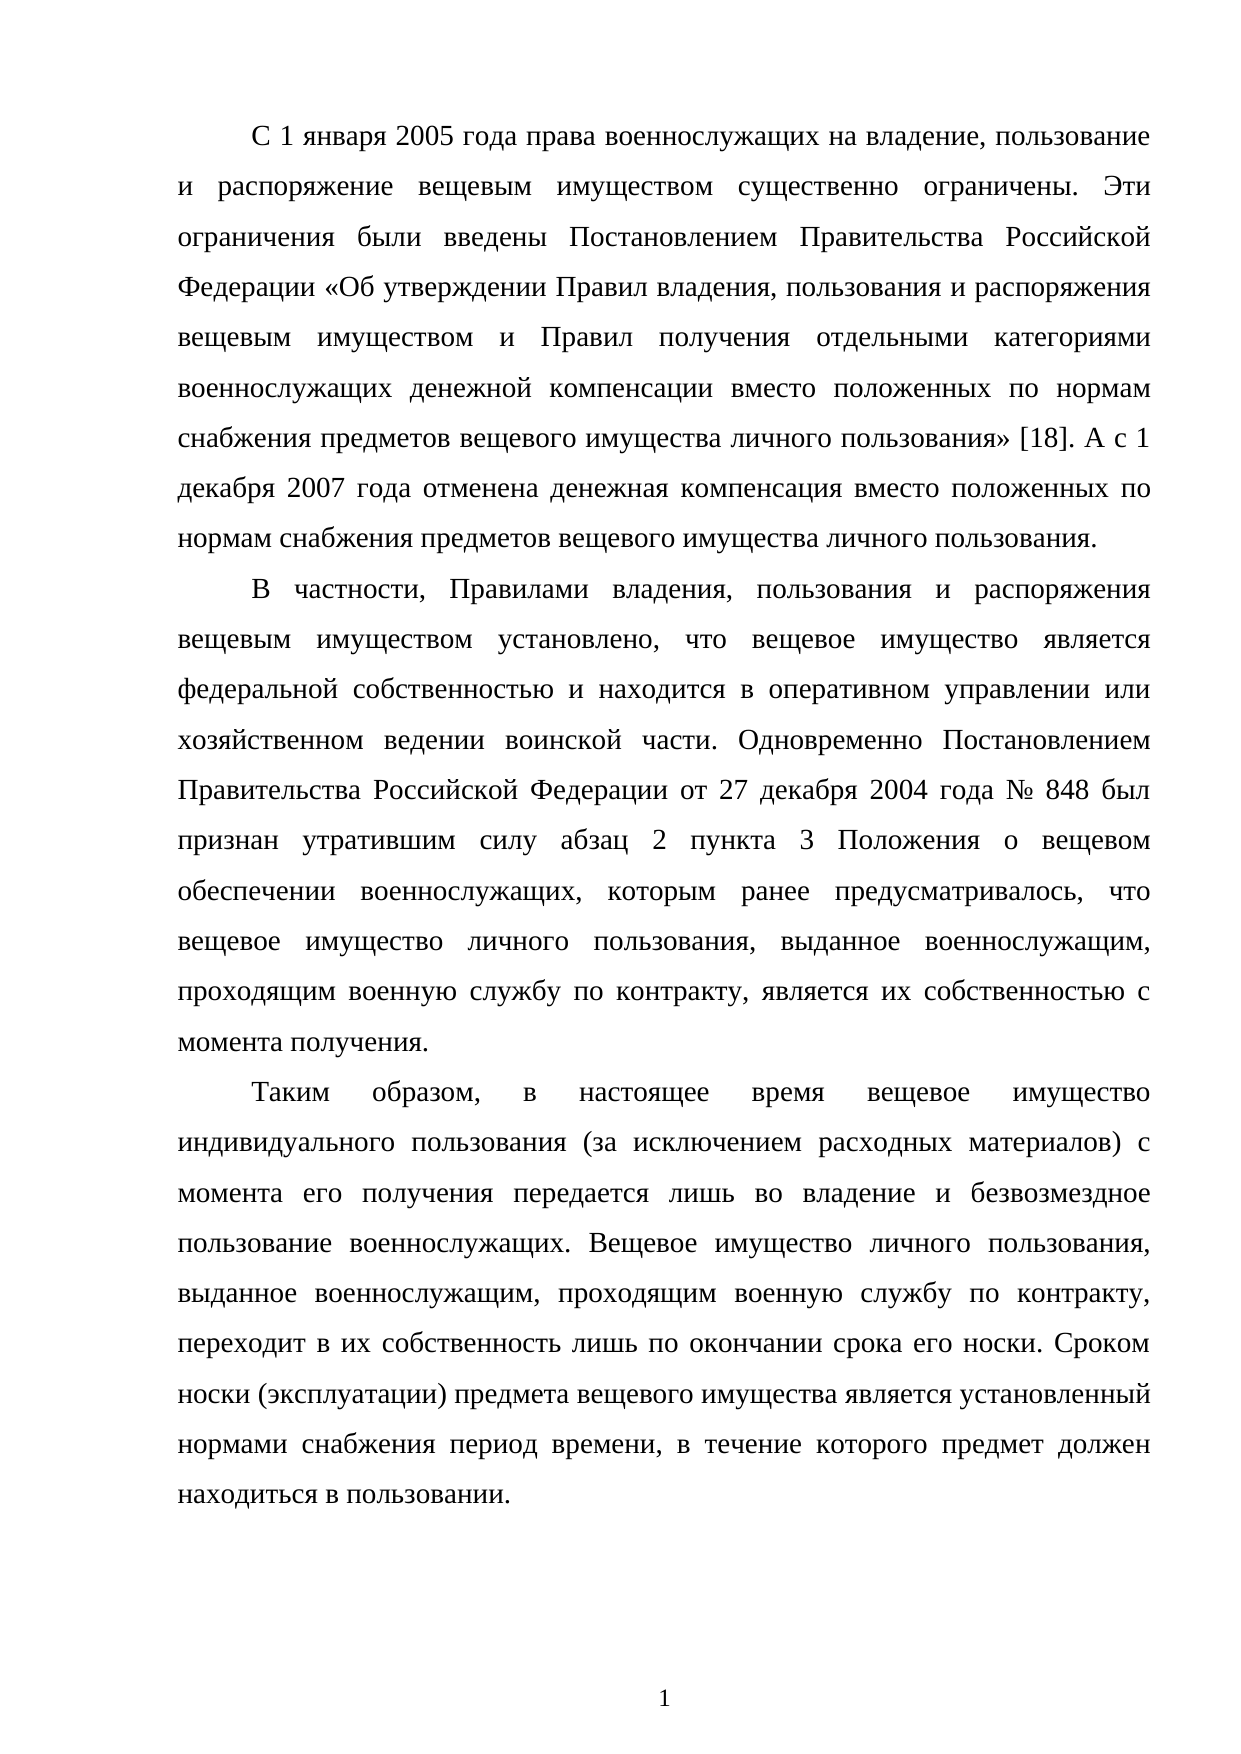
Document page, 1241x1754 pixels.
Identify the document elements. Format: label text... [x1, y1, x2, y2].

text Таким образом, в настоящее время вещевое имущество индивидуального пользования (за исключением расходных материалов) с момента его получения передается лишь во владение и безвозмездное пользование военнослужащих. Вещевое имущество личного пользования, выданное военнослужащим, проходящим военную службу по контракту, переходит в их собственность лишь по окончании срока его носки. Сроком носки (эксплуатации) предмета вещевого имущества является установленный нормами снабжения период времени, в течение которого предмет должен находиться в пользовании. [177, 1074, 1152, 1510]
text С 1 января 2005 года права военнослужащих на владение, пользование и распоряжение вещевым имуществом существенно ограничены. Эти ограничения были введены Постановлением Правительства Российской Федерации «Об утверждении Правил владения, пользования и распоряжения вещевым имуществом и Правил получения отдельными категориями военнослужащих денежной компенсации вместо положенных по нормам снабжения предметов вещевого имущества личного пользования» [18]. А с 1 декабря 2007 года отменена денежная компенсация вместо положенных по нормам снабжения предметов вещевого имущества личного пользования. [177, 118, 1152, 554]
text В частности, Правилами владения, пользования и распоряжения вещевым имуществом установлено, что вещевое имущество является федеральной собственностью и находится в оперативном управлении или хозяйственном ведении воинской части. Одновременно Постановлением Правительства Российской Федерации от 27 декабря 2004 года № 848 был признан утратившим силу абзац 2 пункта 3 Положения о вещевом обеспечении военнослужащих, которым ранее предусматривалось, что вещевое имущество личного пользования, выданное военнослужащим, проходящим военную службу по контракту, является их собственностью с момента получения. [177, 571, 1152, 1057]
